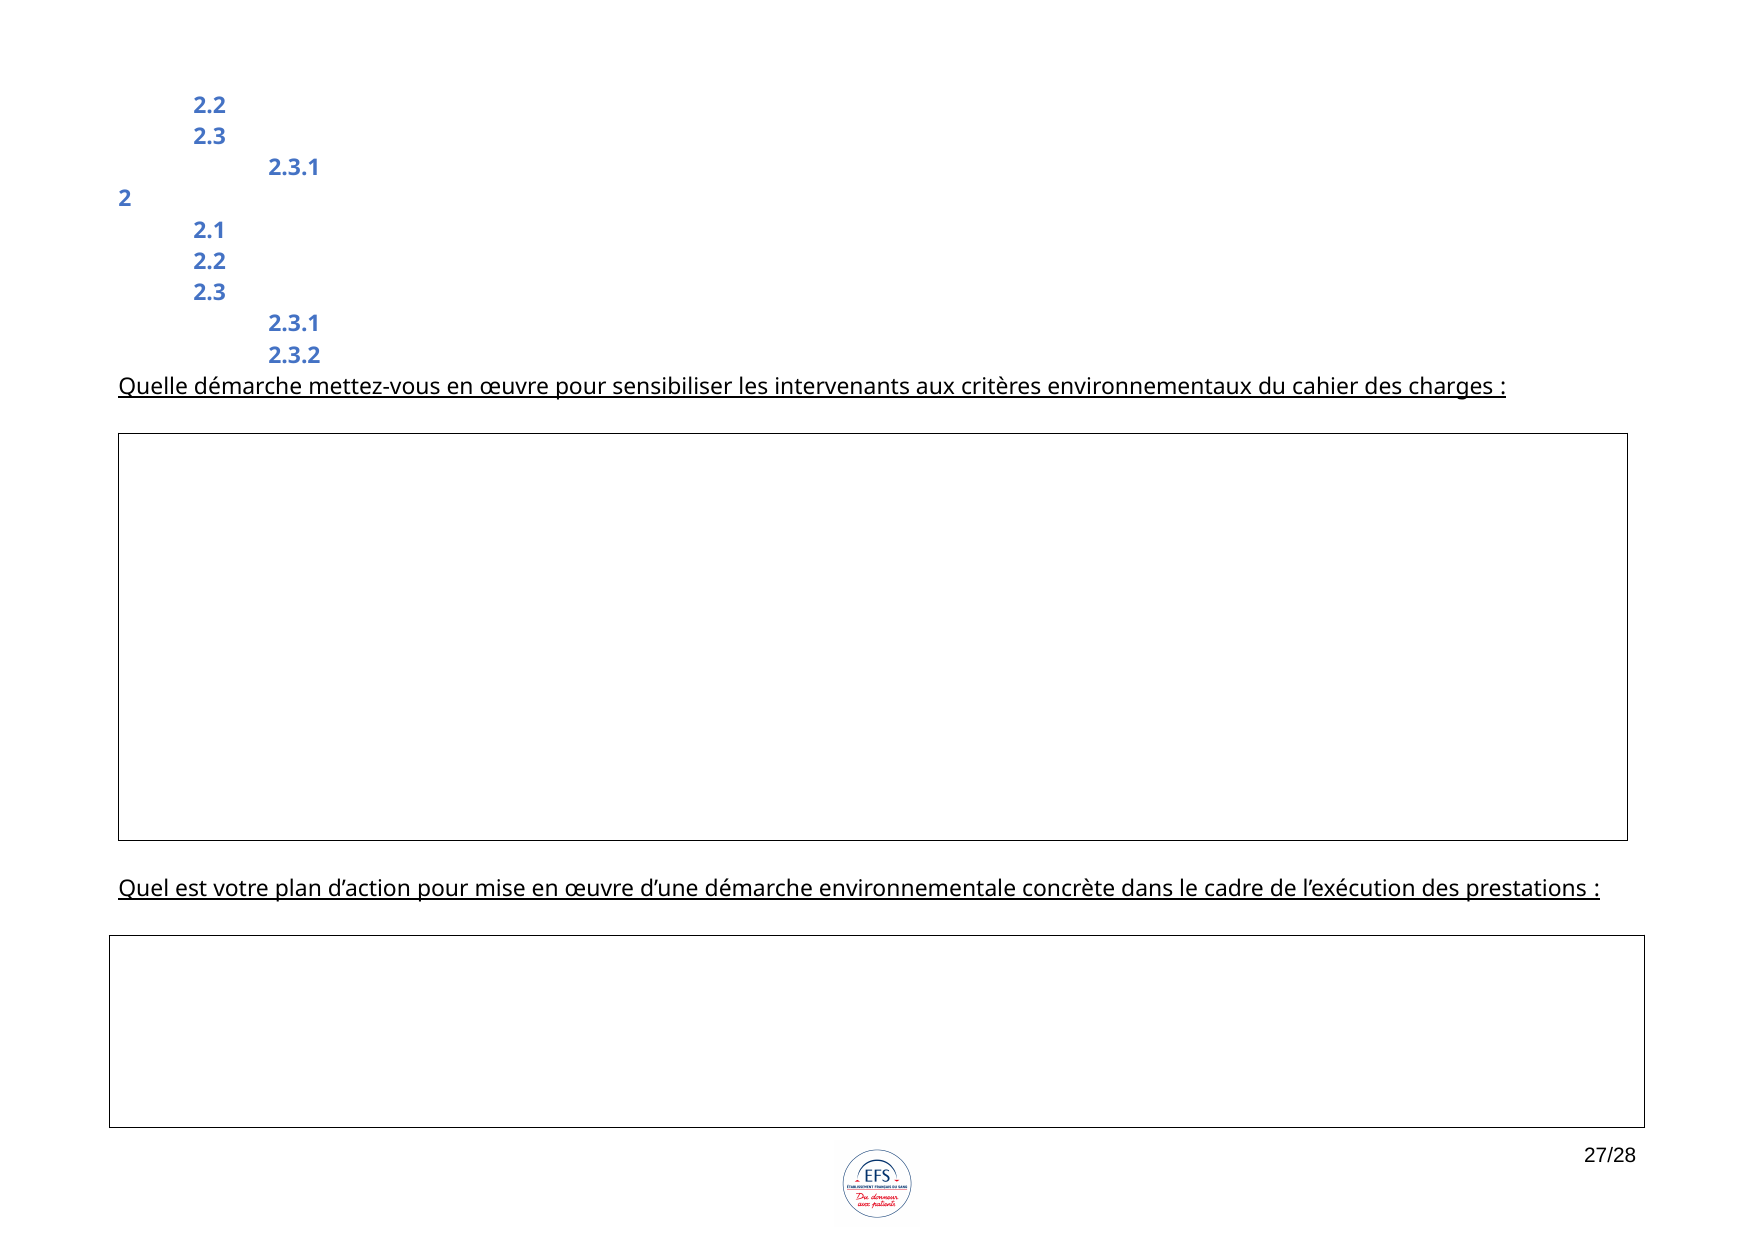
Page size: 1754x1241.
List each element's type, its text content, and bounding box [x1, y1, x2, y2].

picture [833, 1140, 921, 1227]
text Quelle démarche mettez-vous en œuvre pour sensibiliser les intervenants aux critères environnementaux du cahier des charges : [118, 370, 1636, 401]
table_header [119, 434, 1627, 840]
text Quel est votre plan d’action pour mise en œuvre d’une démarche environnementale concrète dans le cadre de l’exécution des prestations : [118, 872, 1636, 903]
